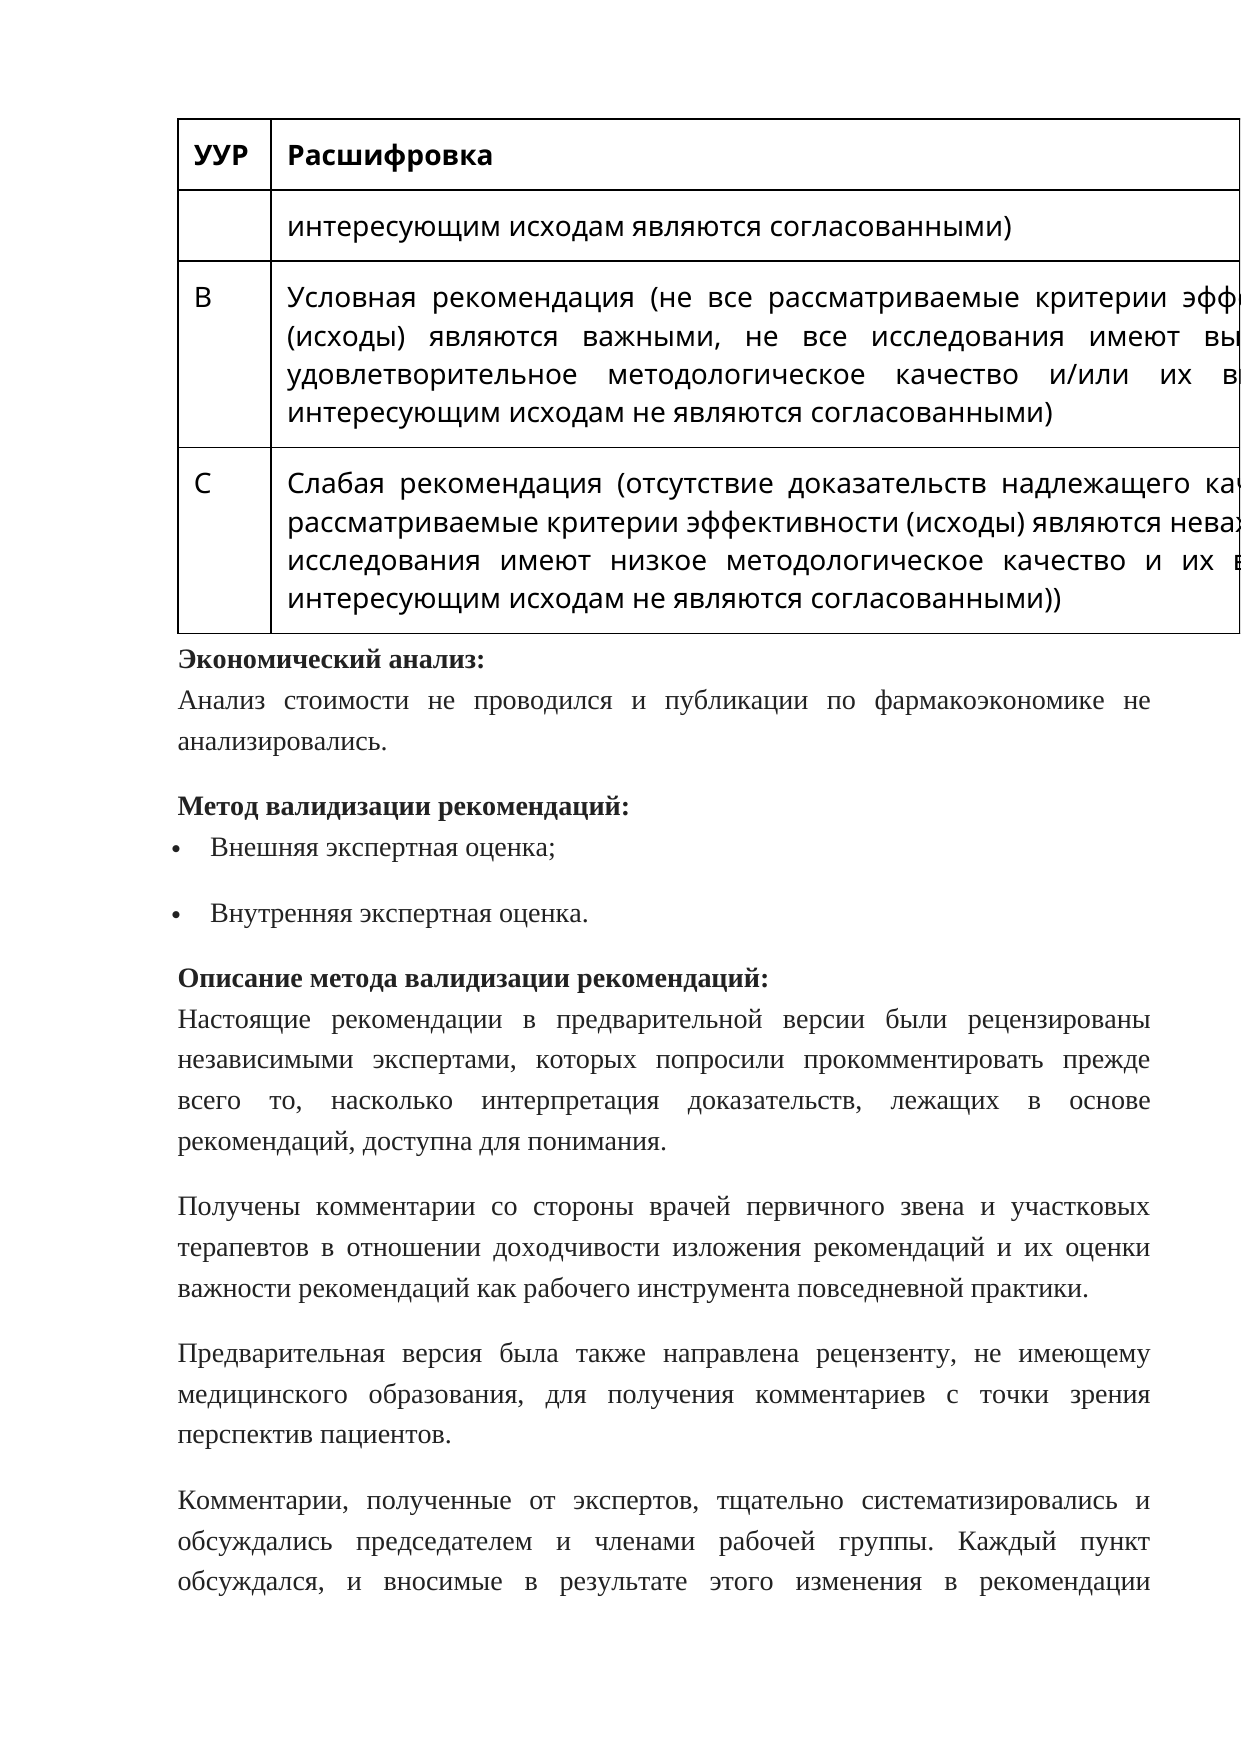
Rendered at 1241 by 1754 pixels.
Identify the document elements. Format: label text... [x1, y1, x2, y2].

list Внешняя экспертная оценка; [172, 822, 1152, 862]
text Предварительная версия была также направлена рецензенту, не имеющему медицинского образования, для получения комментариев с точки зрения перспектив пациентов. [177, 1328, 1152, 1450]
list Внутренняя экспертная оценка. [172, 887, 1152, 928]
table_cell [272, 191, 1239, 260]
table_cell A [179, 191, 270, 260]
text Описание метода валидизации рекомендаций: [177, 953, 1152, 994]
table_cell Условная рекомендация (не все рассматриваемые критерии эффективности (исходы) являются важными, не все исследования имеют высокое или удовлетворительное методологическое качество и/или их выводы по интересующим исходам не являются согласованными) [272, 262, 1239, 447]
table_cell Слабая рекомендация (отсутствие доказательств надлежащего качества (все рассматриваемые критерии эффективности (исходы) являются неважными, все исследования имеют низкое методологическое качество и их выводы по интересующим исходам не являются согласованными)) [272, 448, 1239, 633]
table_header УУР [179, 120, 270, 189]
table_cell C [179, 448, 270, 633]
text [177, 1475, 1152, 1597]
text Получены комментарии со стороны врачей первичного звена и участковых терапевтов в отношении доходчивости изложения рекомендаций и их оценки важности рекомендаций как рабочего инструмента повседневной практики. [177, 1181, 1152, 1303]
text Настоящие рекомендации в предварительной версии были рецензированы независимыми экспертами, которых попросили прокомментировать прежде всего то, насколько интерпретация доказательств, лежащих в основе рекомендаций, доступна для понимания. [177, 994, 1152, 1156]
text Анализ стоимости не проводился и публикации по фармакоэкономике не анализировались. [177, 675, 1152, 756]
table_header Расшифровка [272, 120, 1239, 189]
text Экономический анализ: [177, 634, 1152, 675]
table_cell B [179, 262, 270, 447]
text Метод валидизации рекомендаций: [177, 781, 1152, 822]
